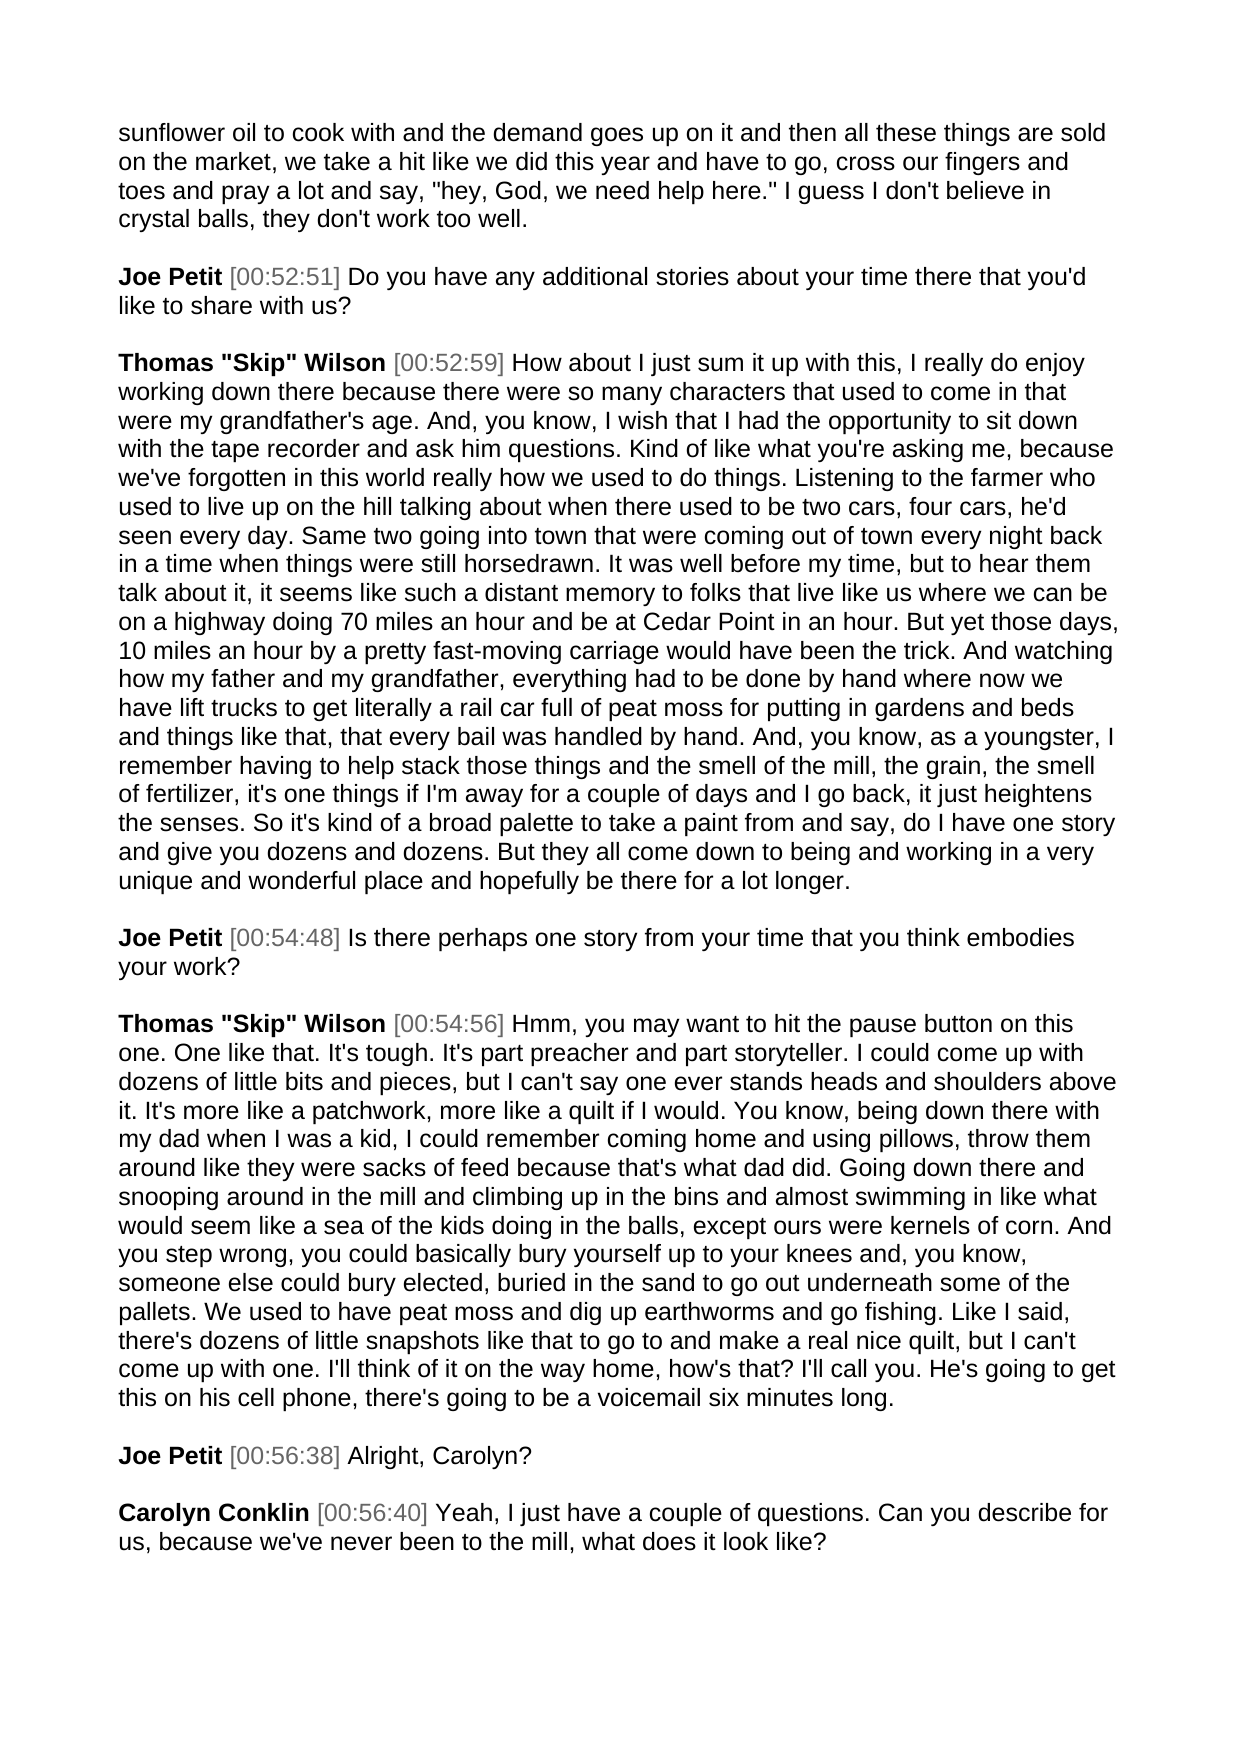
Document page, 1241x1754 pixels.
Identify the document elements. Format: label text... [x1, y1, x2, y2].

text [118, 118, 1122, 233]
text Joe Petit [00:52:51] Do you have any additional stories about your time there that you'd like to share with us? [118, 262, 1122, 319]
text Carolyn Conklin [00:56:40] Yeah, I just have a couple of questions. Can you describe for us, because we've never been to the mill, what does it look like? [118, 1498, 1122, 1556]
text Thomas "Skip" Wilson [00:54:56] Hmm, you may want to hit the pause button on this one. One like that. It's tough. It's part preacher and part storyteller. I could come up with dozens of little bits and pieces, but I can't say one ever stands heads and shoulders above it. It's more like a patchwork, more like a quilt if I would. You know, being down there with my dad when I was a kid, I could remember coming home and using pillows, throw them around like they were sacks of feed because that's what dad did. Going down there and snooping around in the mill and climbing up in the bins and almost swimming in like what would seem like a sea of the kids doing in the balls, except ours were kernels of corn. And you step wrong, you could basically bury yourself up to your knees and, you know, someone else could bury elected, buried in the sand to go out underneath some of the pallets. We used to have peat moss and dig up earthworms and go fishing. Like I said, there's dozens of little snapshots like that to go to and make a real nice quilt, but I can't come up with one. I'll think of it on the way home, how's that? I'll call you. He's going to get this on his cell phone, there's going to be a voicemail six minutes long. [118, 1009, 1122, 1412]
text Joe Petit [00:54:48] Is there perhaps one story from your time that you think embodies your work? [118, 923, 1122, 981]
text Joe Petit [00:56:38] Alright, Carolyn? [118, 1441, 1122, 1469]
text Thomas "Skip" Wilson [00:52:59] How about I just sum it up with this, I really do enjoy working down there because there were so many characters that used to come in that were my grandfather's age. And, you know, I wish that I had the opportunity to sit down with the tape recorder and ask him questions. Kind of like what you're asking me, because we've forgotten in this world really how we used to do things. Listening to the farmer who used to live up on the hill talking about when there used to be two cars, four cars, he'd seen every day. Same two going into town that were coming out of town every night back in a time when things were still horsedrawn. It was well before my time, but to hear them talk about it, it seems like such a distant memory to folks that live like us where we can be on a highway doing 70 miles an hour and be at Cedar Point in an hour. But yet those days, 10 miles an hour by a pretty fast-moving carriage would have been the trick. And watching how my father and my grandfather, everything had to be done by hand where now we have lift trucks to get literally a rail car full of peat moss for putting in gardens and beds and things like that, that every bail was handled by hand. And, you know, as a youngster, I remember having to help stack those things and the smell of the mill, the grain, the smell of fertilizer, it's one things if I'm away for a couple of days and I go back, it just heightens the senses. So it's kind of a broad palette to take a paint from and say, do I have one story and give you dozens and dozens. But they all come down to being and working in a very unique and wonderful place and hopefully be there for a lot longer. [118, 348, 1122, 894]
